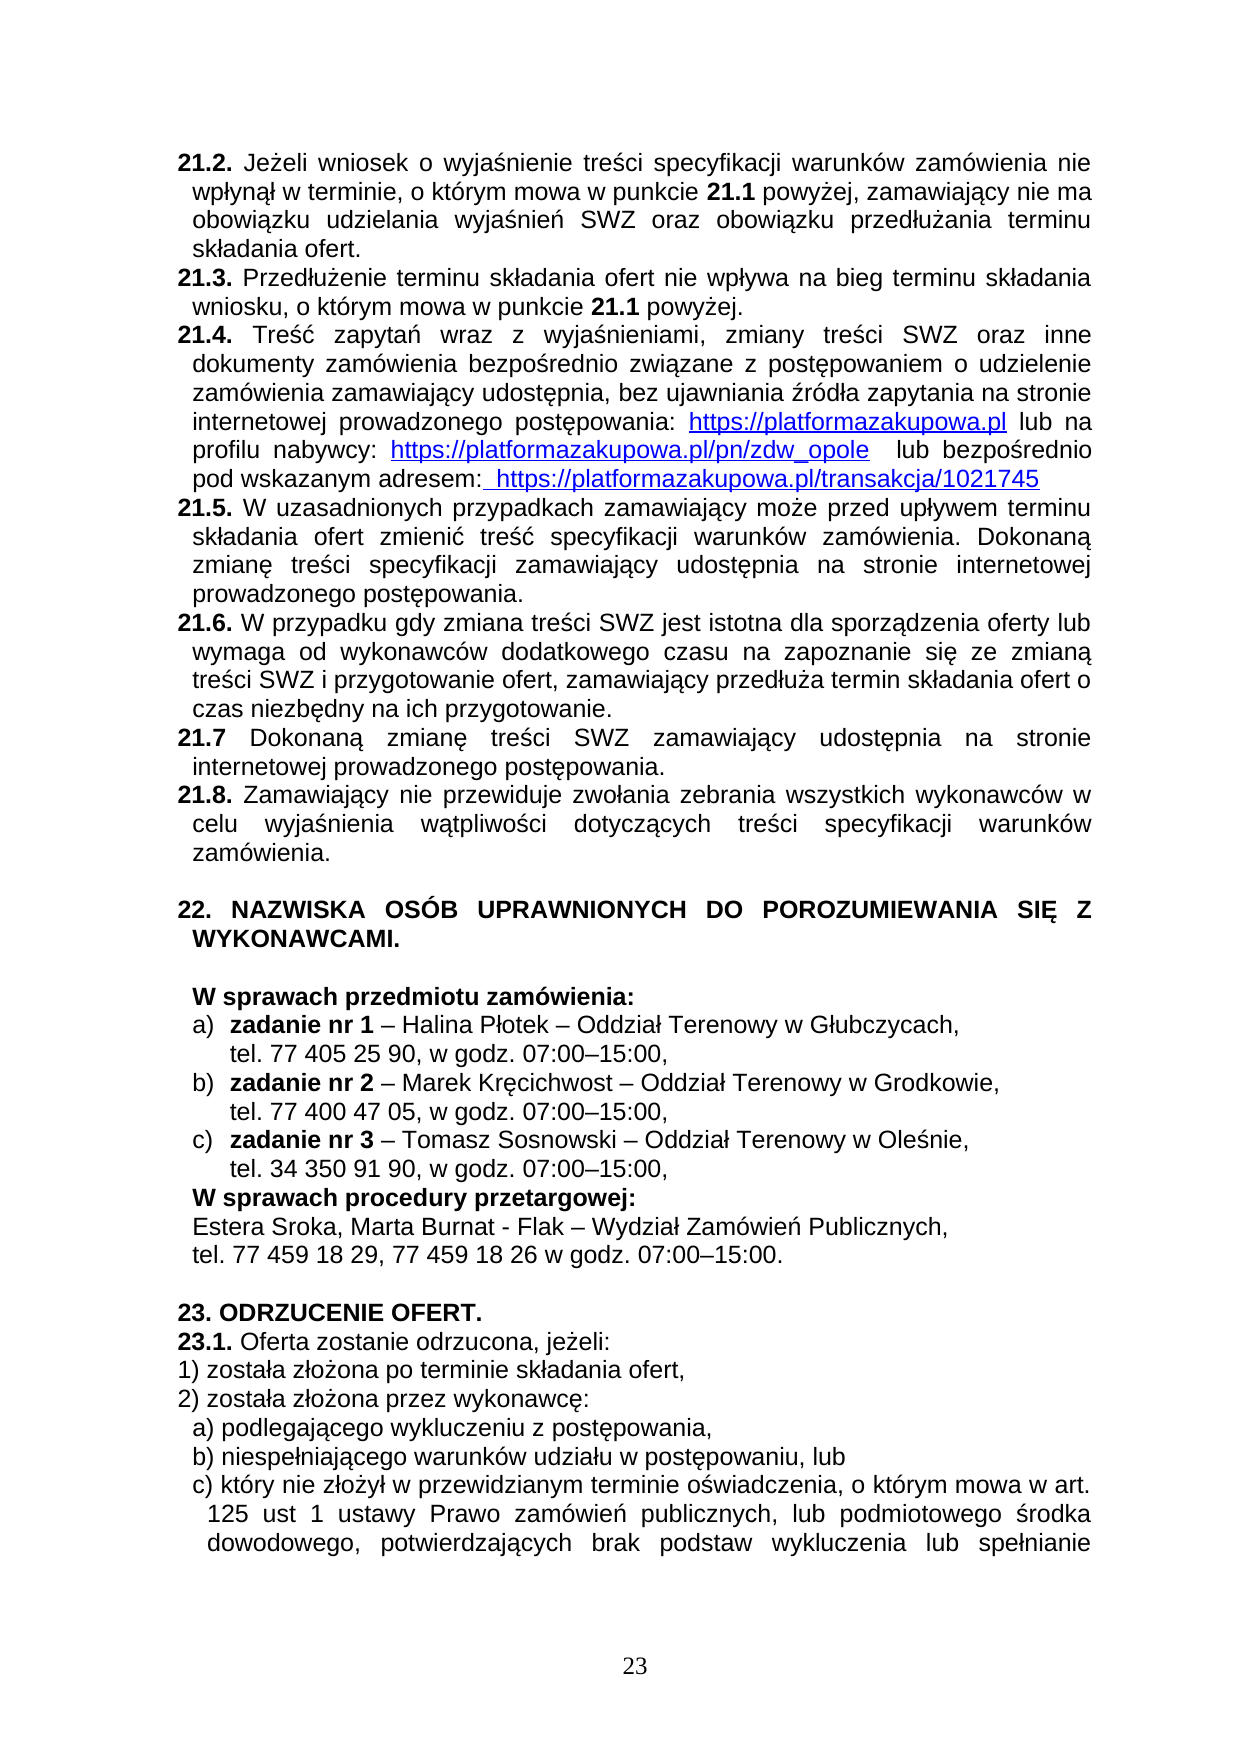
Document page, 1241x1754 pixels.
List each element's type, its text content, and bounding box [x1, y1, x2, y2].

text a) podlegającego wykluczeniu z postępowania, [192, 1413, 1092, 1441]
list zadanie nr 3 – Tomasz Sosnowski – Oddział Terenowy w Oleśnie, [192, 1125, 1092, 1154]
text 22. NAZWISKA OSÓB UPRAWNIONYCH DO POROZUMIEWANIA SIĘ Z WYKONAWCAMI. [177, 895, 1092, 953]
text 23. ODRZUCENIE OFERT. [177, 1298, 1092, 1326]
text 21.4. Treść zapytań wraz z wyjaśnieniami, zmiany treści SWZ oraz inne dokumenty zamówienia bezpośrednio związane z postępowaniem o udzielenie zamówienia zamawiający udostępnia, bez ujawniania źródła zapytania na stronie internetowej prowadzonego postępowania: https://platformazakupowa.pl lub na profilu nabywcy: https://platformazakupowa.pl/pn/zdw_opole lub bezpośrednio pod wskazanym adresem: [177, 320, 1092, 493]
text Estera Sroka, Marta Burnat - Flak – Wydział Zamówień Publicznych, [192, 1211, 1092, 1240]
text 23.1. Oferta zostanie odrzucona, jeżeli: [177, 1326, 1092, 1355]
text 21.5. W uzasadnionych przypadkach zamawiający może przed upływem terminu składania ofert zmienić treść specyfikacji warunków zamówienia. Dokonaną zmianę treści specyfikacji zamawiający udostępnia na stronie internetowej prowadzonego postępowania. [177, 493, 1092, 608]
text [192, 1470, 1092, 1556]
text 21.3. Przedłużenie terminu składania ofert nie wpływa na bieg terminu składania wniosku, o którym mowa w punkcie 21.1 powyżej. [177, 263, 1092, 320]
list tel. 77 405 25 90, w godz. 07:00–15:00, [229, 1039, 1092, 1068]
text tel. 77 459 18 29, 77 459 18 26 w godz. 07:00–15:00. [192, 1240, 1092, 1269]
list tel. 34 350 91 90, w godz. 07:00–15:00, [229, 1154, 1092, 1183]
list zadanie nr 1 – Halina Płotek – Oddział Terenowy w Głubczycach, [192, 1010, 1092, 1039]
list tel. 77 400 47 05, w godz. 07:00–15:00, [229, 1096, 1092, 1125]
list zadanie nr 2 – Marek Kręcichwost – Oddział Terenowy w Grodkowie, [192, 1068, 1092, 1096]
text 21.7 Dokonaną zmianę treści SWZ zamawiający udostępnia na stronie internetowej prowadzonego postępowania. [177, 723, 1092, 780]
text 1) została złożona po terminie składania ofert, [177, 1355, 1092, 1384]
text 21.2. Jeżeli wniosek o wyjaśnienie treści specyfikacji warunków zamówienia nie wpłynął w terminie, o którym mowa w punkcie 21.1 powyżej, zamawiający nie ma obowiązku udzielania wyjaśnień SWZ oraz obowiązku przedłużania terminu składania ofert. [177, 148, 1092, 263]
text b) niespełniającego warunków udziału w postępowaniu, lub [192, 1441, 1092, 1470]
text 21.8. Zamawiający nie przewiduje zwołania zebrania wszystkich wykonawców w celu wyjaśnienia wątpliwości dotyczących treści specyfikacji warunków zamówienia. [177, 780, 1092, 866]
text 21.6. W przypadku gdy zmiana treści SWZ jest istotna dla sporządzenia oferty lub wymaga od wykonawców dodatkowego czasu na zapoznanie się ze zmianą treści SWZ i przygotowanie ofert, zamawiający przedłuża termin składania ofert o czas niezbędny na ich przygotowanie. [177, 608, 1092, 723]
text W sprawach procedury przetargowej: [192, 1183, 1092, 1211]
text 2) została złożona przez wykonawcę: [177, 1384, 1092, 1413]
text W sprawach przedmiotu zamówienia: [192, 981, 1092, 1010]
